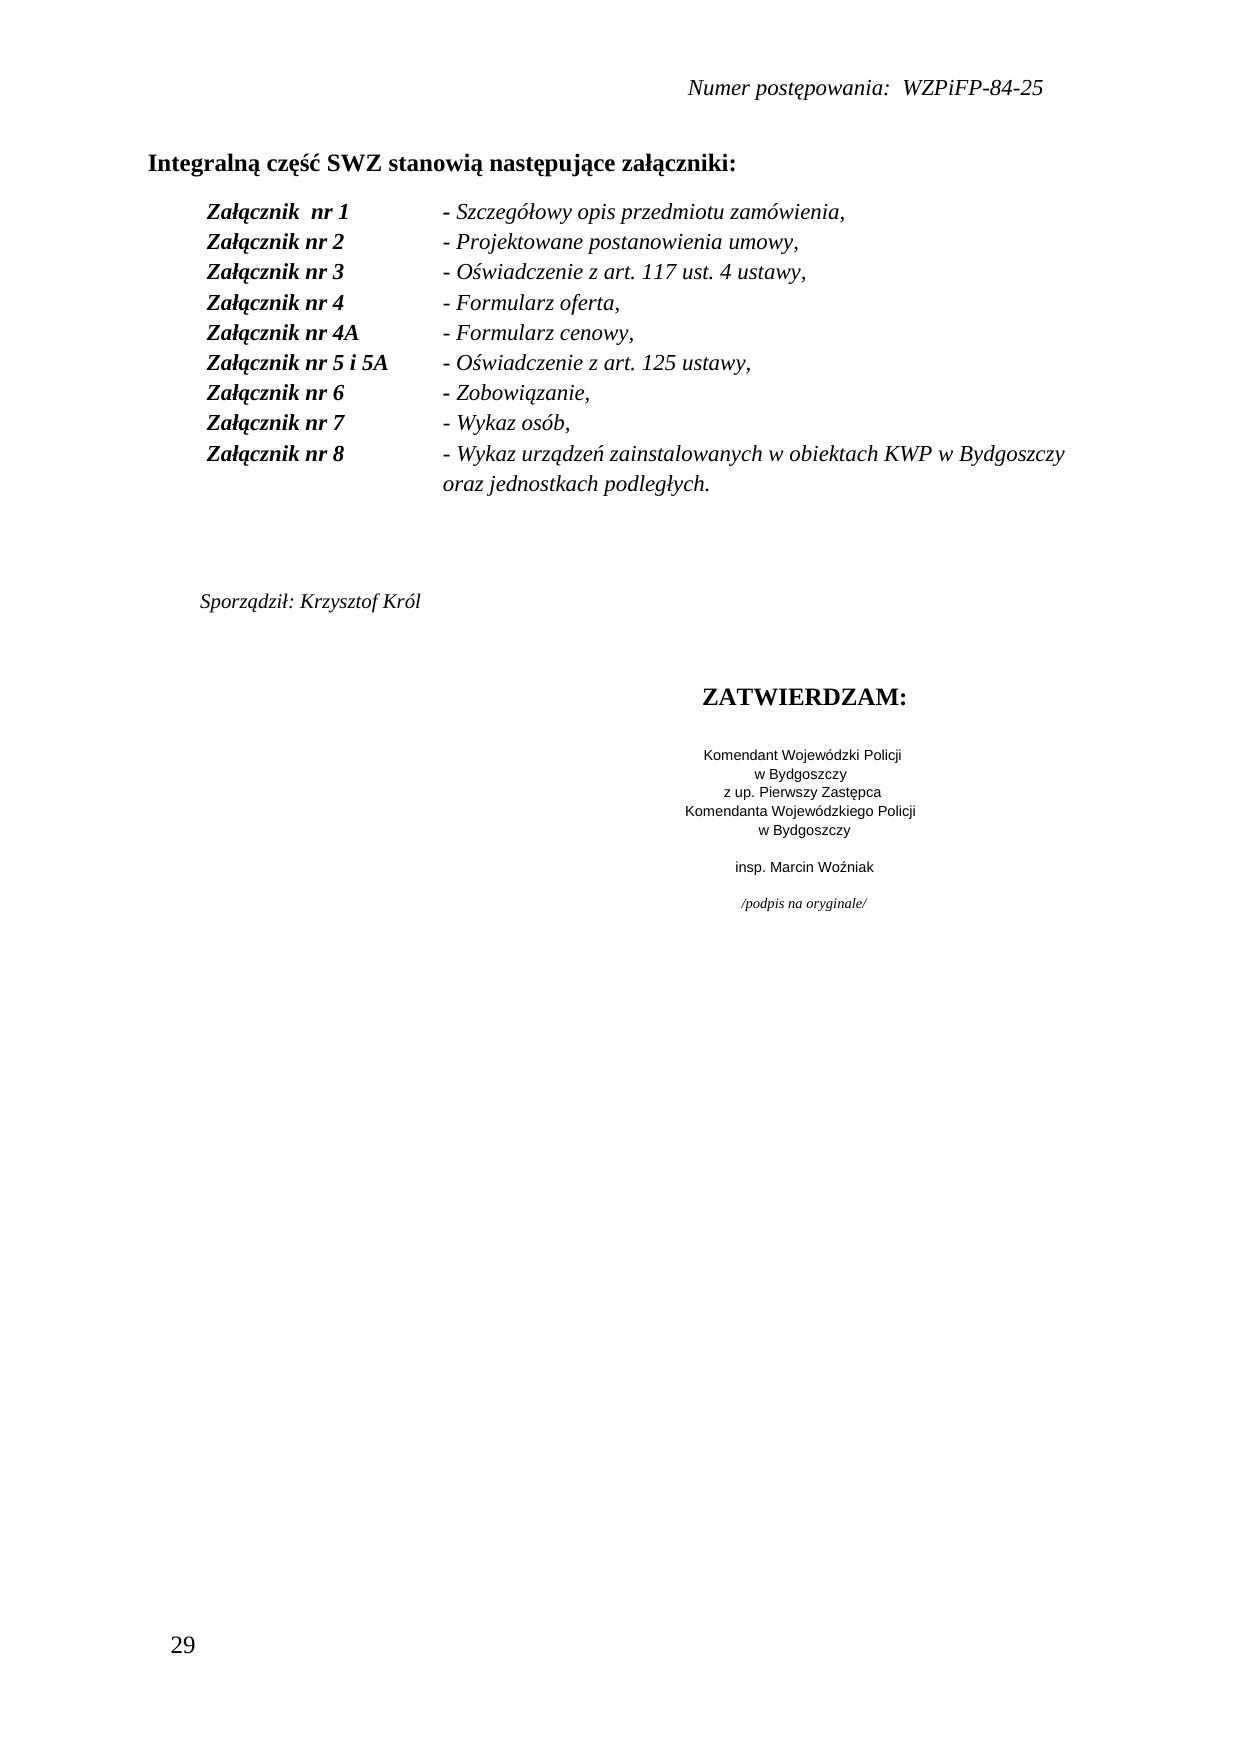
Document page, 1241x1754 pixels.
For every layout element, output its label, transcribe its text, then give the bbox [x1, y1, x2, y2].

list Załącznik nr 5 i 5A - Oświadczenie z art. 125 ustawy, [207, 349, 1078, 375]
list Załącznik nr 6 - Zobowiązanie, [207, 379, 1078, 406]
text ZATWIERDZAM: [516, 682, 1093, 711]
text Załącznik nr 8 - Wykaz urządzeń zainstalowanych w obiektach KWP w Bydgoszczy oraz jednostkach podległych. [207, 440, 1078, 497]
list /podpis na oryginale/ [516, 895, 1093, 912]
list Załącznik nr 4 - Formularz oferta, [207, 288, 1078, 315]
list Załącznik nr 4A - Formularz cenowy, [207, 319, 1078, 345]
list Załącznik nr 3 - Oświadczenie z art. 117 ust. 4 ustawy, [207, 258, 1078, 285]
text Załącznik nr 7 - Wykaz osób, [207, 409, 1078, 436]
text Sporządził: Krzysztof Król [200, 589, 1093, 613]
subtitle Integralną część SWZ stanowią następujące załączniki: [148, 148, 1093, 176]
list Załącznik nr 1 - Szczegółowy opis przedmiotu zamówienia, [207, 198, 1078, 224]
list Komendant Wojewódzki Policji w Bydgoszczy z up. Pierwszy Zastępca Komendanta Wojewódzkiego Policji w Bydgoszczy [516, 747, 1093, 838]
list Załącznik nr 2 - Projektowane postanowienia umowy, [207, 228, 1078, 254]
list insp. Marcin Woźniak [516, 858, 1093, 875]
